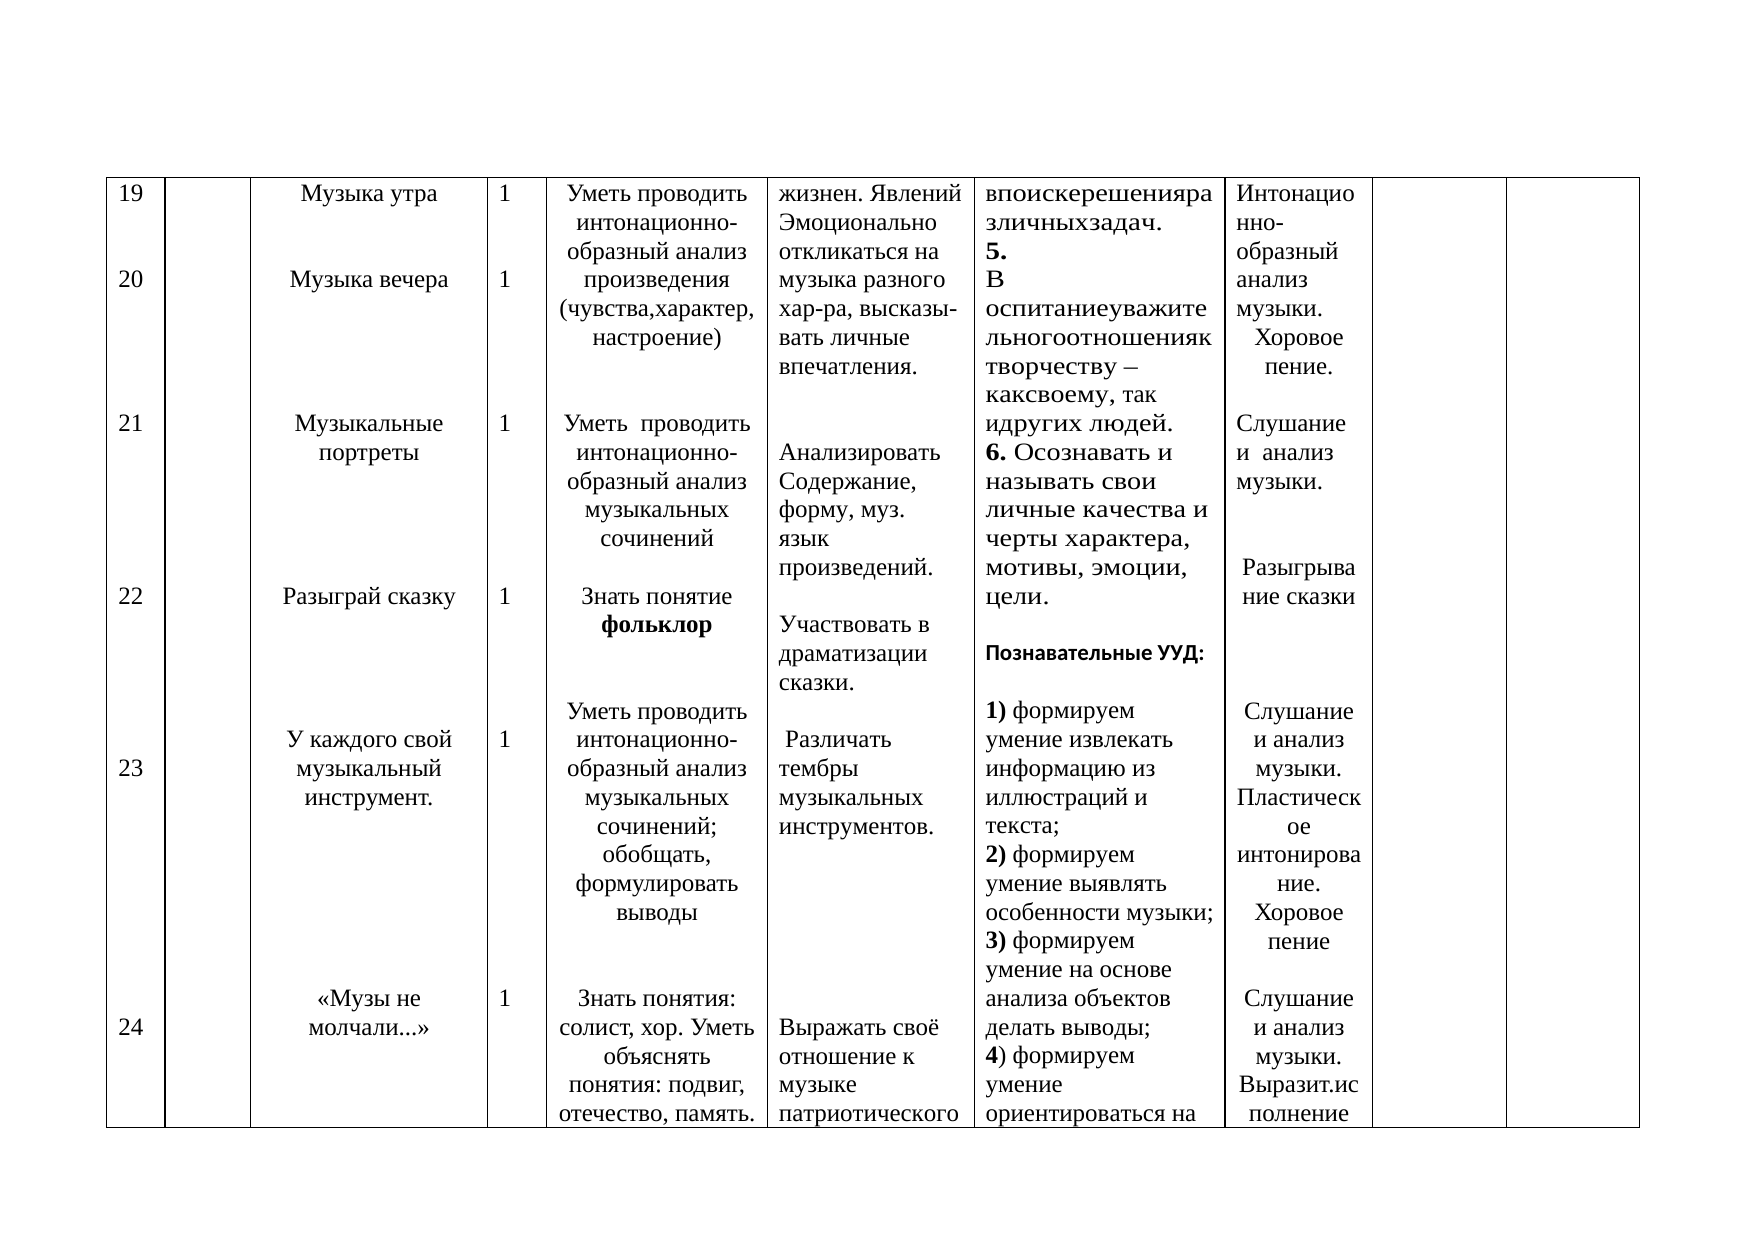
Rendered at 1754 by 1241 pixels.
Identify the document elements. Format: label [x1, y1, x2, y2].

table_cell [1226, 178, 1372, 1127]
table_cell [251, 178, 487, 1127]
table_cell [768, 178, 974, 1127]
table_cell [107, 178, 164, 1127]
table_cell [1507, 178, 1639, 1127]
table_cell [975, 178, 1224, 1127]
table_cell [547, 178, 767, 1127]
table_cell [1373, 178, 1506, 1127]
table_cell [166, 178, 250, 1127]
table_cell [488, 178, 546, 1127]
